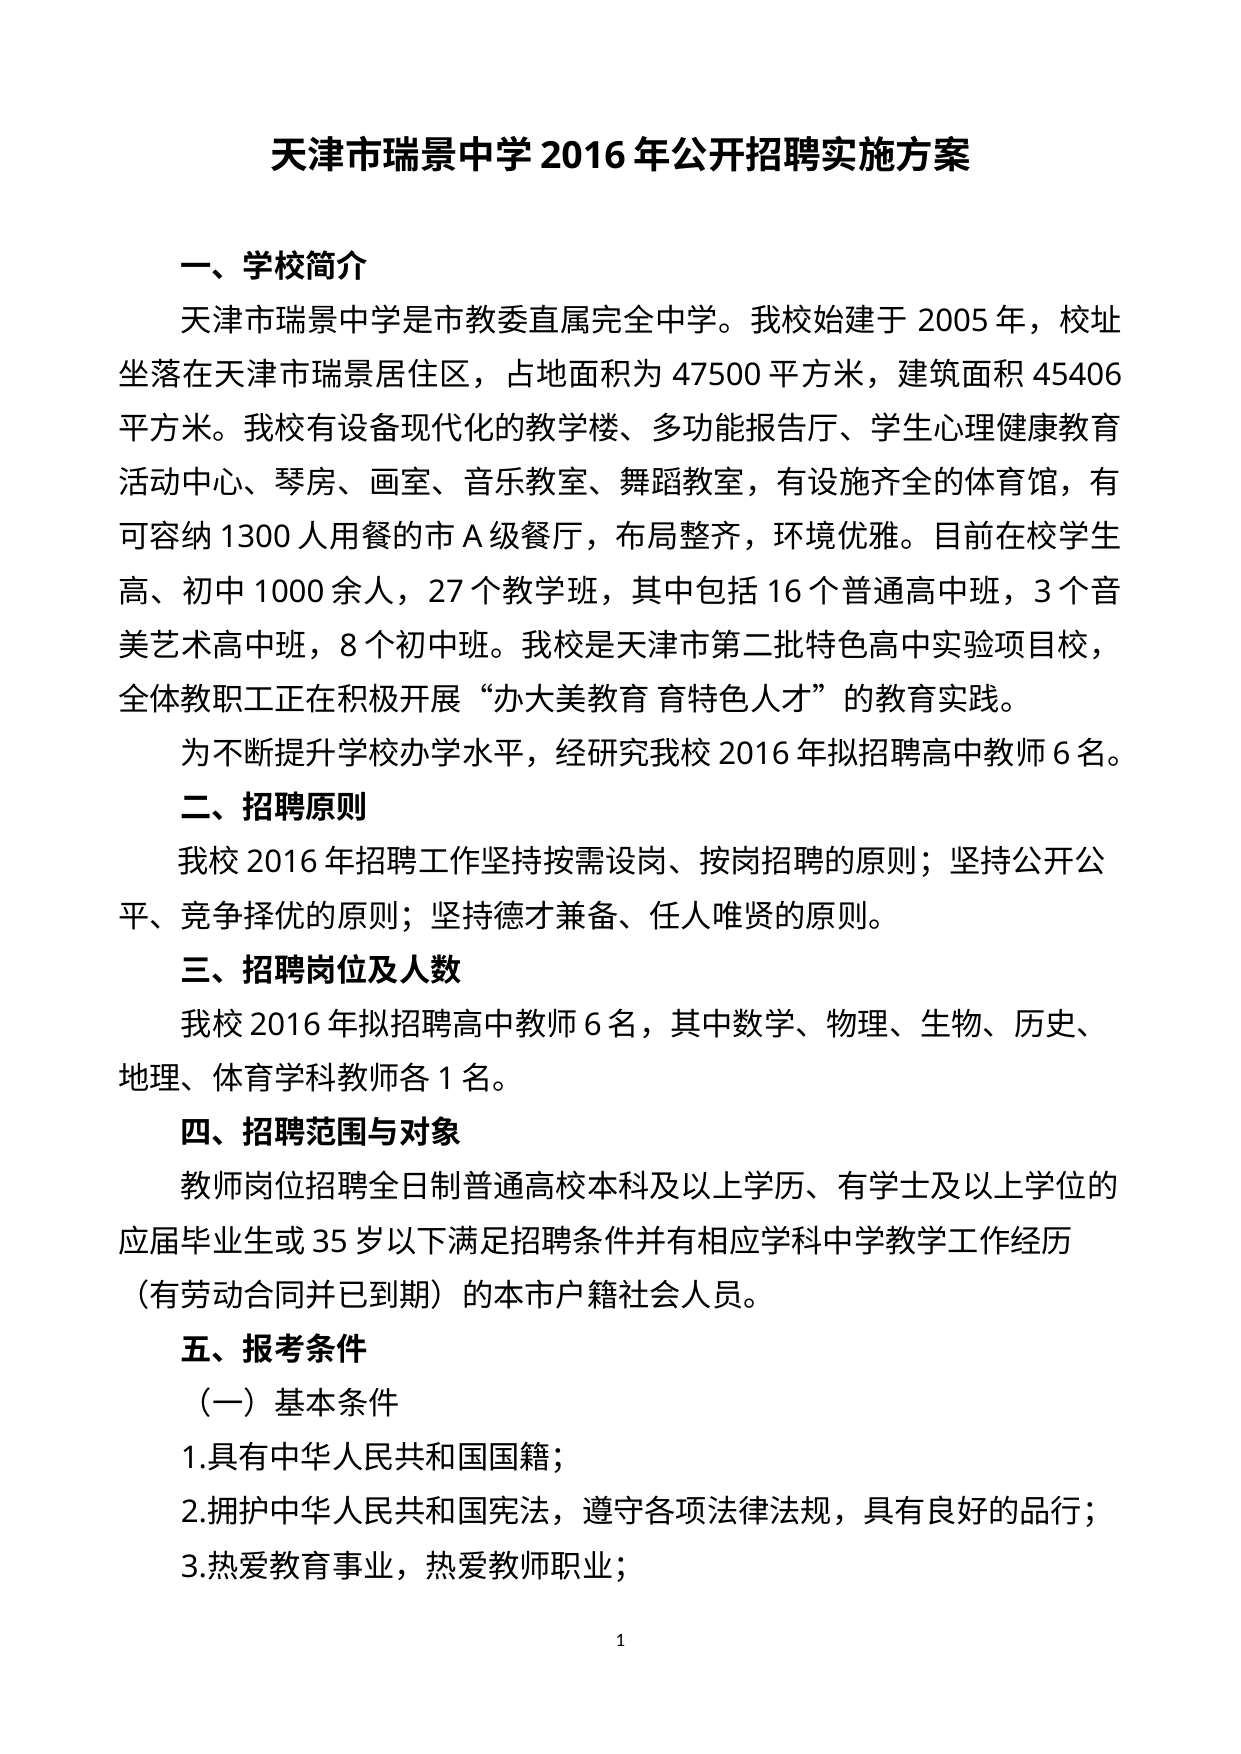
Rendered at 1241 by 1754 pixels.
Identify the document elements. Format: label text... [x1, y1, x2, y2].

text 天津市瑞景中学2016年公开招聘实施方案 [118, 125, 1122, 179]
text 1.具有中华人民共和国国籍； [118, 1425, 1122, 1479]
text 3.热爱教育事业，热爱教师职业； [118, 1534, 1122, 1588]
text （一）基本条件 [118, 1371, 1122, 1425]
text 为不断提升学校办学水平，经研究我校2016年拟招聘高中教师6名。 [118, 721, 1122, 775]
text 一、学校简介 [118, 234, 1122, 288]
text 教师岗位招聘全日制普通高校本科及以上学历、有学士及以上学位的应届毕业生或35岁以下满足招聘条件并有相应学科中学教学工作经历（有劳动合同并已到期）的本市户籍社会人员。 [118, 1154, 1122, 1317]
text 我校2016年拟招聘高中教师6名，其中数学、物理、生物、历史、地理、体育学科教师各1名。 [118, 992, 1122, 1100]
text 2.拥护中华人民共和国宪法，遵守各项法律法规，具有良好的品行； [118, 1479, 1122, 1534]
text 二、招聘原则 [118, 775, 1122, 829]
text 我校2016年招聘工作坚持按需设岗、按岗招聘的原则；坚持公开公平、竞争择优的原则；坚持德才兼备、任人唯贤的原则。 [118, 829, 1122, 938]
text 五、报考条件 [118, 1317, 1122, 1371]
text 三、招聘岗位及人数 [118, 938, 1122, 992]
text 天津市瑞景中学是市教委直属完全中学。我校始建于2005年，校址坐落在天津市瑞景居住区，占地面积为47500平方米，建筑面积45406平方米。我校有设备现代化的教学楼、多功能报告厅、学生心理健康教育活动中心、琴房、画室、音乐教室、舞蹈教室，有设施齐全的体育馆，有可容纳1300人用餐的市A级餐厅，布局整齐，环境优雅。目前在校学生高、初中1000余人，27个教学班，其中包括16个普通高中班，3个音美艺术高中班，8个初中班。我校是天津市第二批特色高中实验项目校，全体教职工正在积极开展“办大美教育 育特色人才”的教育实践。 [118, 288, 1122, 721]
text 四、招聘范围与对象 [118, 1100, 1122, 1154]
